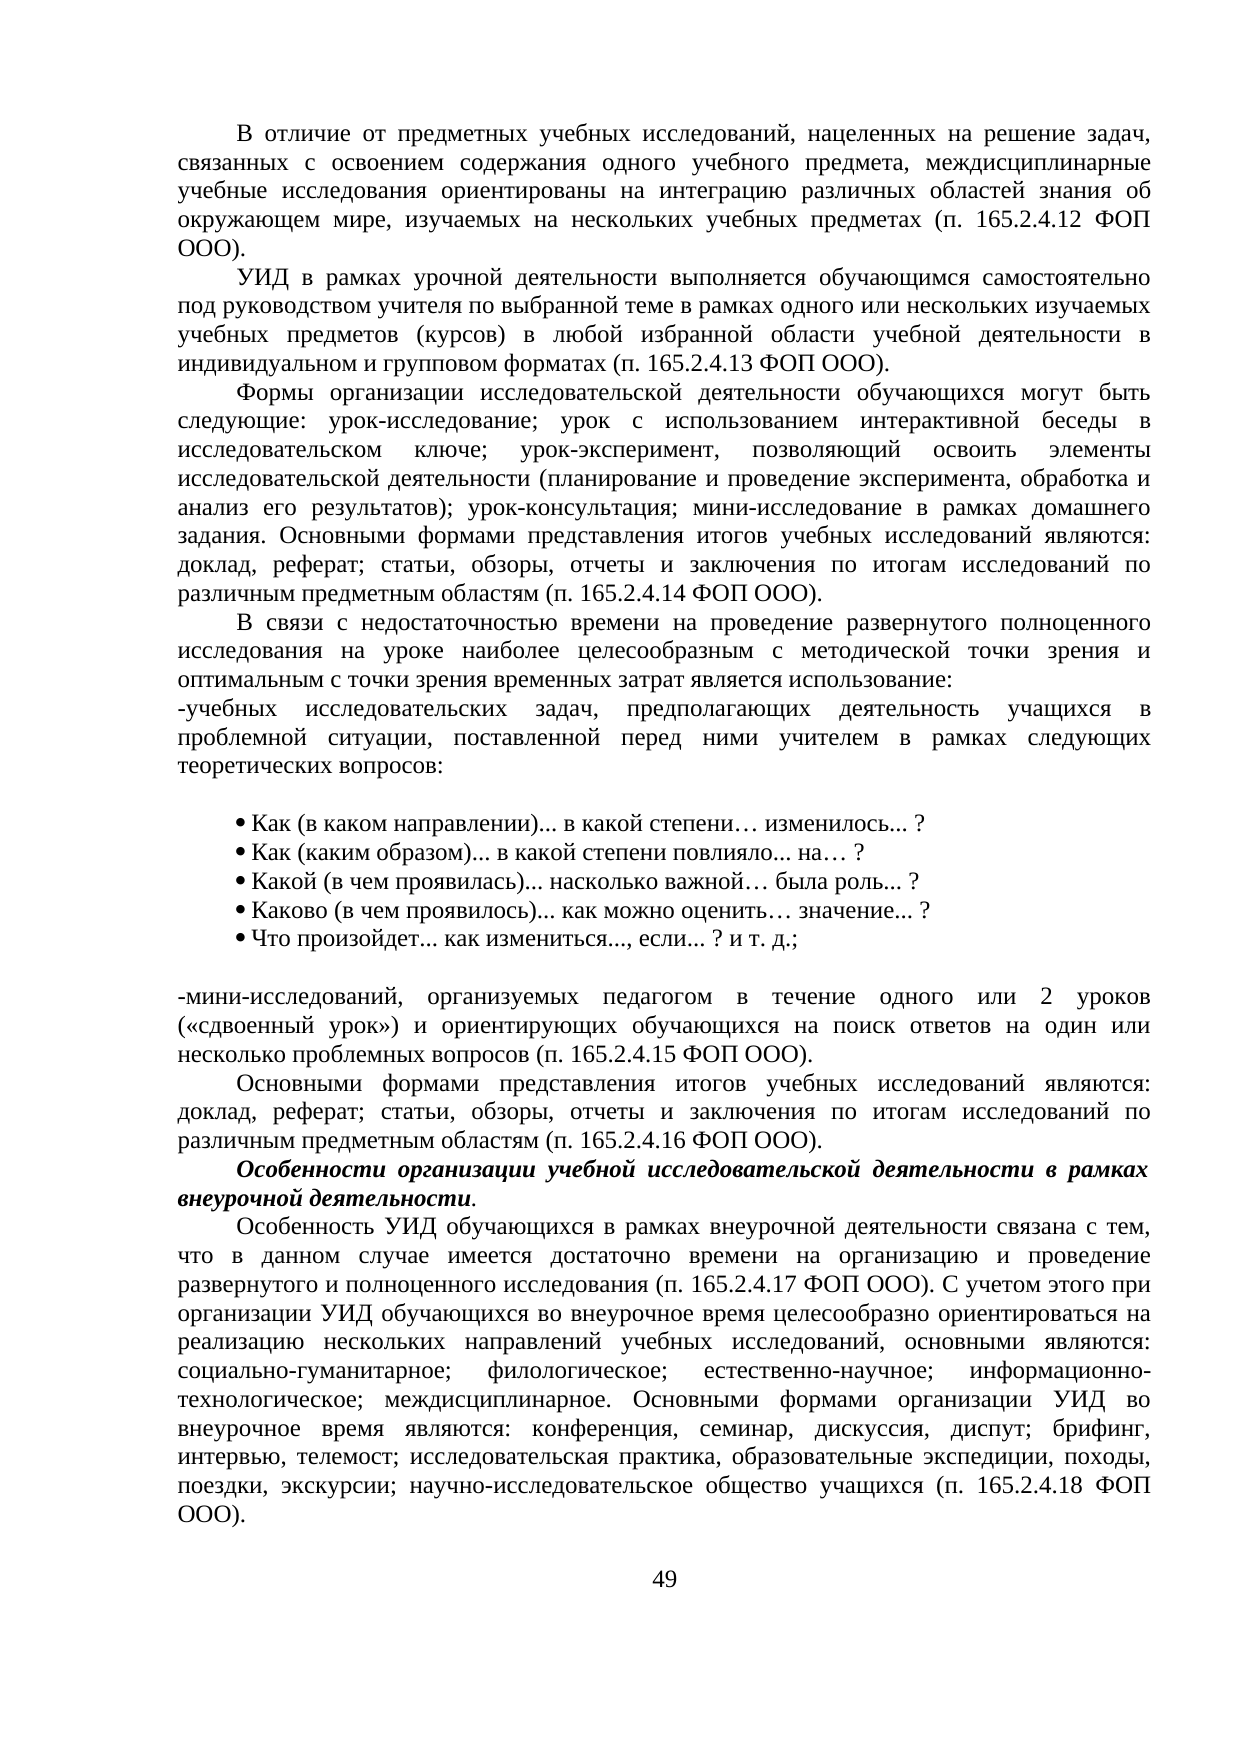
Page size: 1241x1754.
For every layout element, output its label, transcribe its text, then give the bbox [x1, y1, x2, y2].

list Как (в каком направлении)... в какой степени… изменилось... ? [177, 808, 1152, 837]
text Особенность УИД обучающихся в рамках внеурочной деятельности связана с тем, что в данном случае имеется достаточно времени на организацию и проведение развернутого и полноценного исследования (п. 165.2.4.17 ФОП ООО). С учетом этого при организации УИД обучающихся во внеурочное время целесообразно ориентироваться на реализацию нескольких направлений учебных исследований, основными являются: социально-гуманитарное; филологическое; естественно-научное; информационно-технологическое; междисциплинарное. Основными формами организации УИД во внеурочное время являются: конференция, семинар, дискуссия, диспут; брифинг, интервью, телемост; исследовательская практика, образовательные экспедиции, походы, поездки, экскурсии; научно-исследовательское общество учащихся (п. 165.2.4.18 ФОП ООО). [177, 1211, 1152, 1528]
text Формы организации исследовательской деятельности обучающихся могут быть следующие: урок-исследование; урок с использованием интерактивной беседы в исследовательском ключе; урок-эксперимент, позволяющий освоить элементы исследовательской деятельности (планирование и проведение эксперимента, обработка и анализ его результатов); урок-консультация; мини-исследование в рамках домашнего задания. Основными формами представления итогов учебных исследований являются: доклад, реферат; статьи, обзоры, отчеты и заключения по итогам исследований по различным предметным областям (п. 165.2.4.14 ФОП ООО). [177, 377, 1152, 607]
text Основными формами представления итогов учебных исследований являются: доклад, реферат; статьи, обзоры, отчеты и заключения по итогам исследований по различным предметным областям (п. 165.2.4.16 ФОП ООО). [177, 1068, 1152, 1154]
list Что произойдет... как измениться..., если... ? и т. д.; [177, 923, 1152, 952]
text -мини-исследований, организуемых педагогом в течение одного или 2 уроков («сдвоенный урок») и ориентирующих обучающихся на поиск ответов на один или несколько проблемных вопросов (п. 165.2.4.15 ФОП ООО). [177, 981, 1152, 1068]
text -учебных исследовательских задач, предполагающих деятельность учащихся в проблемной ситуации, поставленной перед ними учителем в рамках следующих теоретических вопросов: [177, 693, 1152, 779]
list Какой (в чем проявилась)... насколько важной… была роль... ? [177, 866, 1152, 895]
list Каково (в чем проявилось)... как можно оценить… значение... ? [177, 895, 1152, 923]
text В связи с недостаточностью времени на проведение развернутого полноценного исследования на уроке наиболее целесообразным с методической точки зрения и оптимальным с точки зрения временных затрат является использование: [177, 607, 1152, 693]
text В отличие от предметных учебных исследований, нацеленных на решение задач, связанных с освоением содержания одного учебного предмета, междисциплинарные учебные исследования ориентированы на интеграцию различных областей знания об окружающем мире, изучаемых на нескольких учебных предметах (п. 165.2.4.12 ФОП ООО). [177, 118, 1152, 262]
text УИД в рамках урочной деятельности выполняется обучающимся самостоятельно под руководством учителя по выбранной теме в рамках одного или нескольких изучаемых учебных предметов (курсов) в любой избранной области учебной деятельности в индивидуальном и групповом форматах (п. 165.2.4.13 ФОП ООО). [177, 262, 1152, 377]
list Как (каким образом)... в какой степени повлияло... на… ? [177, 837, 1152, 866]
text Особенности организации учебной исследовательской деятельности в рамках внеурочной деятельности. [177, 1154, 1152, 1211]
